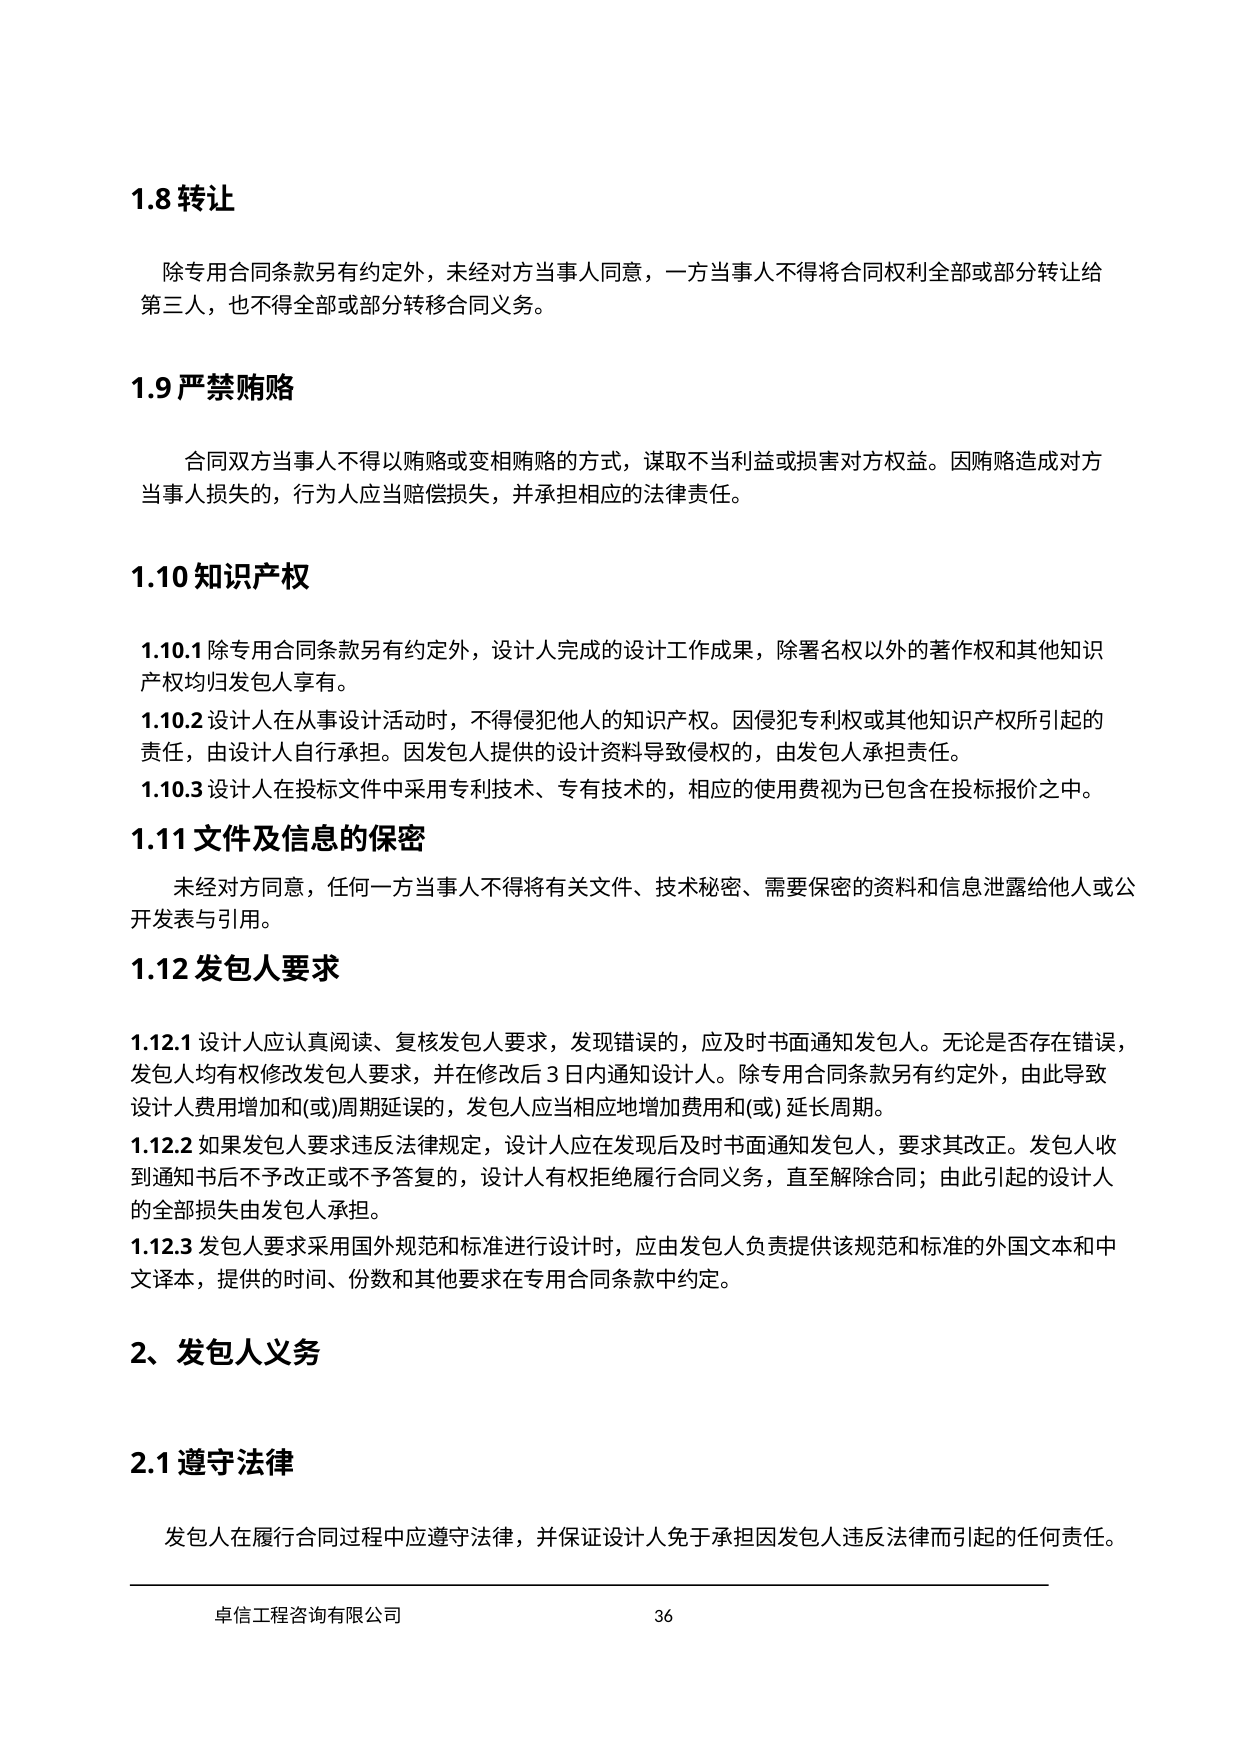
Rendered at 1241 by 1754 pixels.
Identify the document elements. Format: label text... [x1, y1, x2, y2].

text 合同双方当事人不得以贿赂或变相贿赂的方式，谋取不当利益或损害对方权益。因贿赂造成对方当事人损失的，行为人应当赔偿损失，并承担相应的法律责任。 [140, 444, 1123, 509]
subtitle 1.10知识产权 [130, 542, 1136, 607]
subtitle 1.9严禁贿赂 [130, 353, 1136, 418]
text 1.12.1 设计人应认真阅读、复核发包人要求，发现错误的，应及时书面通知发包人。无论是否存在错误，发包人均有权修改发包人要求，并在修改后 3日内通知设计人。除专用合同条款另有约定外，由此导致设计人费用增加和(或)周期延误的，发包人应当相应地增加费用和(或) 延长周期。 [130, 1025, 1124, 1122]
subtitle 1.12发包人要求 [130, 934, 1136, 999]
subtitle 1.11文件及信息的保密 [130, 804, 1136, 869]
subtitle 2.1遵守法律 [130, 1429, 1136, 1494]
text 1.12.3 发包人要求采用国外规范和标准进行设计时，应由发包人负责提供该规范和标准的外国文本和中文译本，提供的时间、份数和其他要求在专用合同条款中约定。 [130, 1229, 1123, 1294]
text 1.10.3设计人在投标文件中采用专利技术、专有技术的，相应的使用费视为已包含在投标报价之中。 [140, 771, 1123, 804]
subtitle 未经对方同意，任何一方当事人不得将有关文件、技术秘密、需要保密的资料和信息泄露给他人或公开发表与引用。 [130, 869, 1136, 934]
text 1.10.1除专用合同条款另有约定外，设计人完成的设计工作成果，除署名权以外的著作权和其他知识产权均归发包人享有。 [140, 632, 1123, 697]
text 1.12.2 如果发包人要求违反法律规定，设计人应在发现后及时书面通知发包人，要求其改正。发包人收到通知书后不予改正或不予答复的，设计人有权拒绝履行合同义务，直至解除合同；由此引起的设计人的全部损失由发包人承担。 [130, 1127, 1123, 1225]
subtitle 1.8转让 [130, 164, 1136, 229]
text 除专用合同条款另有约定外，未经对方当事人同意，一方当事人不得将合同权利全部或部分转让给第三人，也不得全部或部分转移合同义务。 [140, 255, 1123, 320]
subtitle 2、发包人义务 [130, 1319, 1136, 1384]
text 发包人在履行合同过程中应遵守法律，并保证设计人免于承担因发包人违反法律而引起的任何责任。 [142, 1519, 1124, 1552]
text 1.10.2设计人在从事设计活动时，不得侵犯他人的知识产权。因侵犯专利权或其他知识产权所引起的责任，由设计人自行承担。因发包人提供的设计资料导致侵权的，由发包人承担责任。 [140, 702, 1123, 767]
